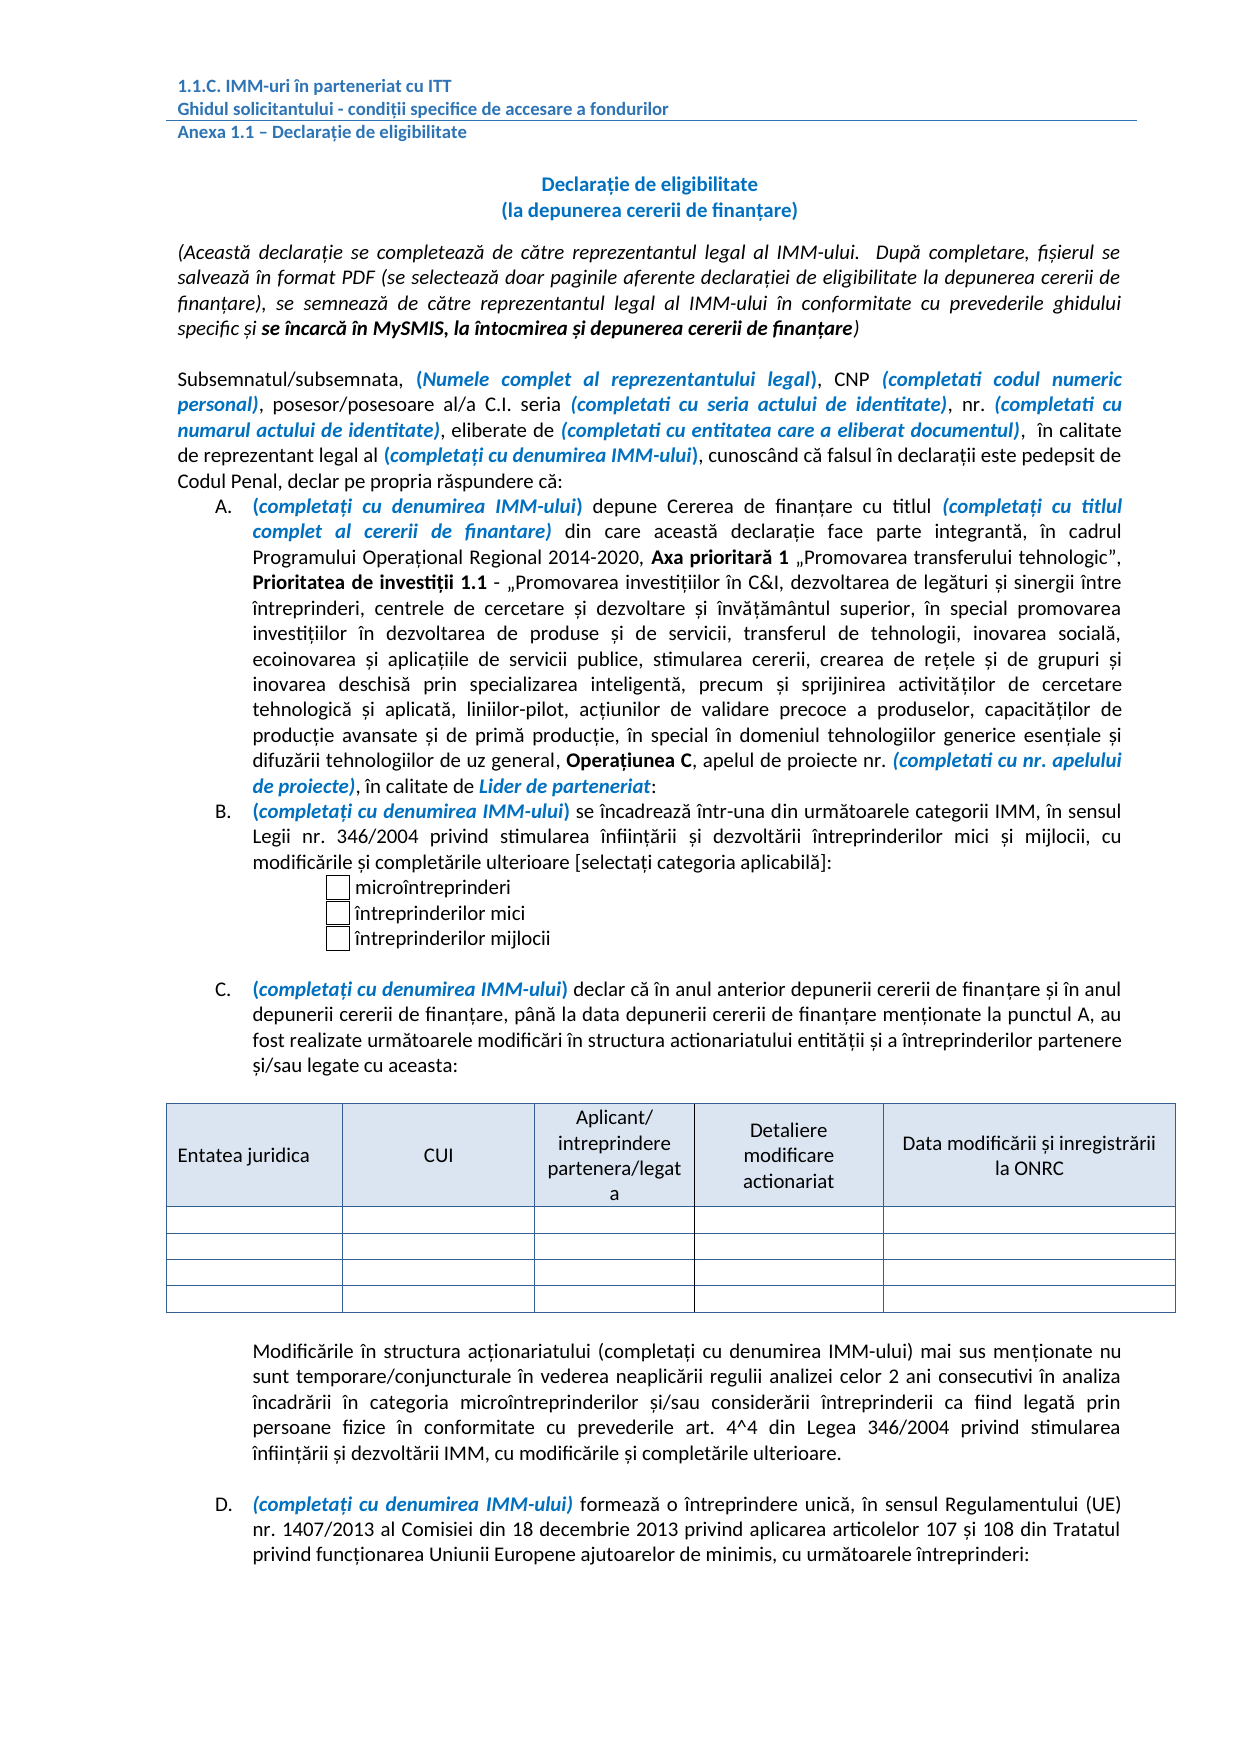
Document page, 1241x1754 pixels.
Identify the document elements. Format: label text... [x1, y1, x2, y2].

list (completaţi cu denumirea IMM-ului) depune Cererea de finanţare cu titlul (completați cu titlul complet al cererii de finantare) din care această declaraţie face parte integrantă, în cadrul Programului Operaţional Regional 2014-2020, Axa prioritară 1 „Promovarea transferului tehnologic”, Prioritatea de investiții 1.1 - „Promovarea investițiilor în C&I, dezvoltarea de legături și sinergii între întreprinderi, centrele de cercetare și dezvoltare și învățământul superior, în special promovarea investițiilor în dezvoltarea de produse și de servicii, transferul de tehnologii, inovarea socială, ecoinovarea și aplicațiile de servicii publice, stimularea cererii, crearea de rețele și de grupuri și inovarea deschisă prin specializarea inteligentă, precum și sprijinirea activităților de cercetare tehnologică și aplicată, liniilor-pilot, acțiunilor de validare precoce a produselor, capacităților de producție avansate și de primă producție, în special în domeniul tehnologiilor generice esențiale și difuzării tehnologiilor de uz general, Operațiunea C, apelul de proiecte nr. (completati cu nr. apelului de proiecte), în calitate de Lider de parteneriat: [215, 493, 1122, 798]
table_cell [167, 1234, 342, 1259]
table_cell [695, 1207, 883, 1232]
table_cell [695, 1286, 883, 1312]
table_cell [343, 1207, 534, 1232]
list întreprinderilor mici [325, 900, 1122, 925]
table_cell [695, 1234, 883, 1259]
text Subsemnatul/subsemnata, (Numele complet al reprezentantului legal), CNP (completati codul numeric personal), posesor/posesoare al/a C.I. seria (completati cu seria actului de identitate), nr. (completati cu numarul actului de identitate), eliberate de (completati cu entitatea care a eliberat documentul), în calitate de reprezentant legal al (completaţi cu denumirea IMM-ului), cunoscând că falsul în declaraţii este pedepsit de Codul Penal, declar pe propria răspundere că: [177, 366, 1122, 493]
table_cell [535, 1260, 694, 1285]
table_header CUI [343, 1104, 534, 1206]
table_cell [695, 1260, 883, 1285]
table_cell [343, 1234, 534, 1259]
table_header Entatea juridica [167, 1104, 342, 1206]
text (Această declarație se completează de către reprezentantul legal al IMM-ului. După completare, fișierul se salvează în format PDF (se selectează doar paginile aferente declarației de eligibilitate la depunerea cererii de finanțare), se semnează de către reprezentantul legal al IMM-ului în conformitate cu prevederile ghidului specific și se încarcă în MySMIS, la întocmirea și depunerea cererii de finanțare) [177, 239, 1122, 341]
table_cell [535, 1286, 694, 1312]
table_cell [884, 1234, 1175, 1259]
list întreprinderilor mijlocii [325, 925, 1122, 951]
list (completaţi cu denumirea IMM-ului) declar că în anul anterior depunerii cererii de finanțare și în anul depunerii cererii de finanțare, până la data depunerii cererii de finanțare menționate la punctul A, au fost realizate următoarele modificări în structura actionariatului entității și a întreprinderilor partenere și/sau legate cu aceasta: [215, 976, 1122, 1078]
list microîntreprinderi [325, 874, 1122, 900]
table_cell [535, 1234, 694, 1259]
table_cell [535, 1207, 694, 1232]
list (completaţi cu denumirea IMM-ului) formează o întreprindere unică, în sensul Regulamentului (UE) nr. 1407/2013 al Comisiei din 18 decembrie 2013 privind aplicarea articolelor 107 și 108 din Tratatul privind funcționarea Uniunii Europene ajutoarelor de minimis, cu următoarele întreprinderi: [215, 1491, 1122, 1567]
table_cell [167, 1286, 342, 1312]
table_header Data modificării și inregistrării la ONRC [884, 1104, 1175, 1206]
table_cell [884, 1207, 1175, 1232]
table_cell [343, 1286, 534, 1312]
table_cell [343, 1260, 534, 1285]
text Declaraţie de eligibilitate (la depunerea cererii de finanțare) [177, 172, 1122, 222]
list (completaţi cu denumirea IMM-ului) se încadrează într-una din următoarele categorii IMM, în sensul Legii nr. 346/2004 privind stimularea înfiinţării şi dezvoltării întreprinderilor mici şi mijlocii, cu modificările şi completările ulterioare [selectați categoria aplicabilă]: [215, 798, 1122, 874]
table_header Detaliere modificare actionariat [695, 1104, 883, 1206]
table_cell [884, 1286, 1175, 1312]
list Modificările în structura acționariatului (completaţi cu denumirea IMM-ului) mai sus menționate nu sunt temporare/conjuncturale în vederea neaplicării regulii analizei celor 2 ani consecutivi în analiza încadrării în categoria microîntreprinderilor și/sau considerării întreprinderii ca fiind legată prin persoane fizice în conformitate cu prevederile art. 4^4 din Legea 346/2004 privind stimularea înfiinţării şi dezvoltării IMM, cu modificările şi completările ulterioare. [252, 1338, 1122, 1465]
table_cell [167, 1260, 342, 1285]
table_header Aplicant/intreprindere partenera/legata [535, 1104, 694, 1206]
table_cell [167, 1207, 342, 1232]
table_cell [884, 1260, 1175, 1285]
